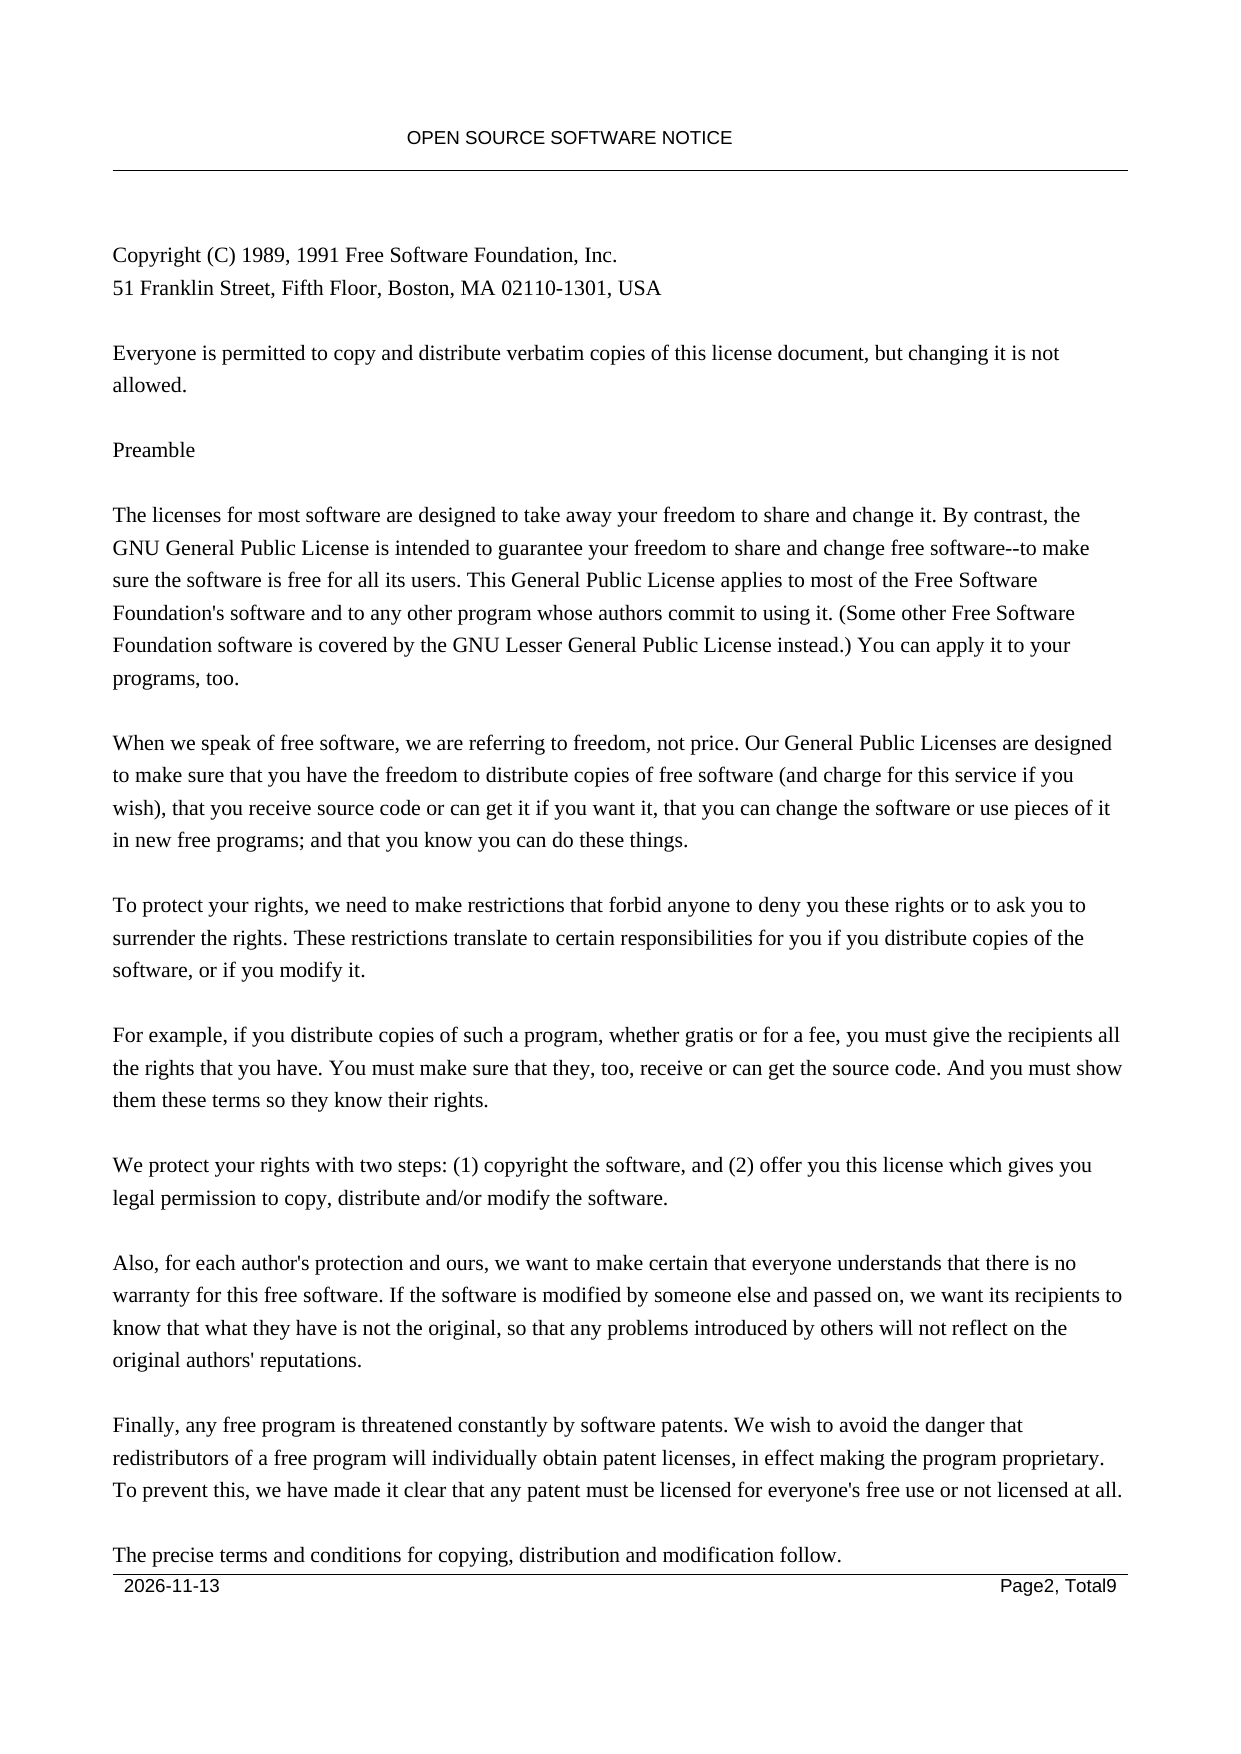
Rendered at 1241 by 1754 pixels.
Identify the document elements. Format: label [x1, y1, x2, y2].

text [112, 206, 1128, 1571]
